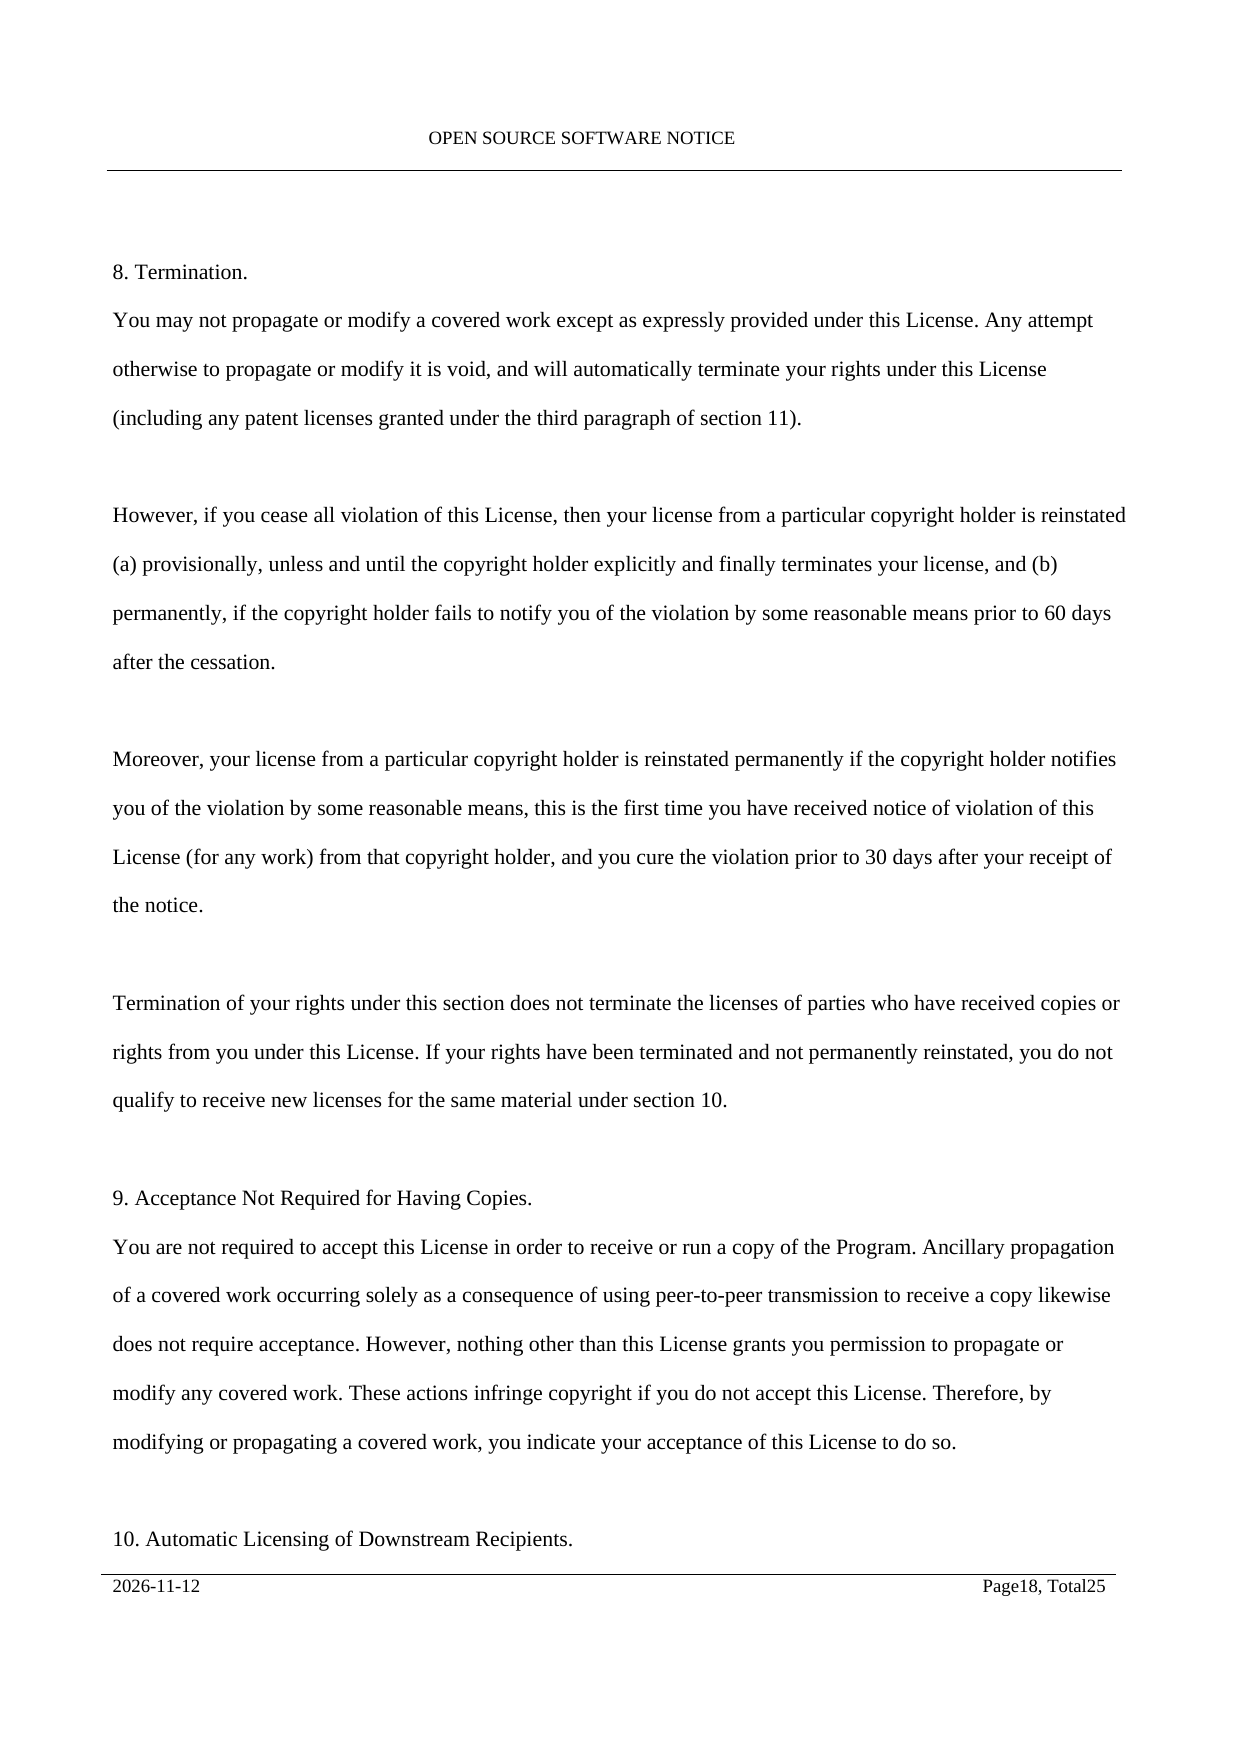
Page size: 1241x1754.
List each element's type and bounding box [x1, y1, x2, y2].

text [112, 206, 1128, 1555]
